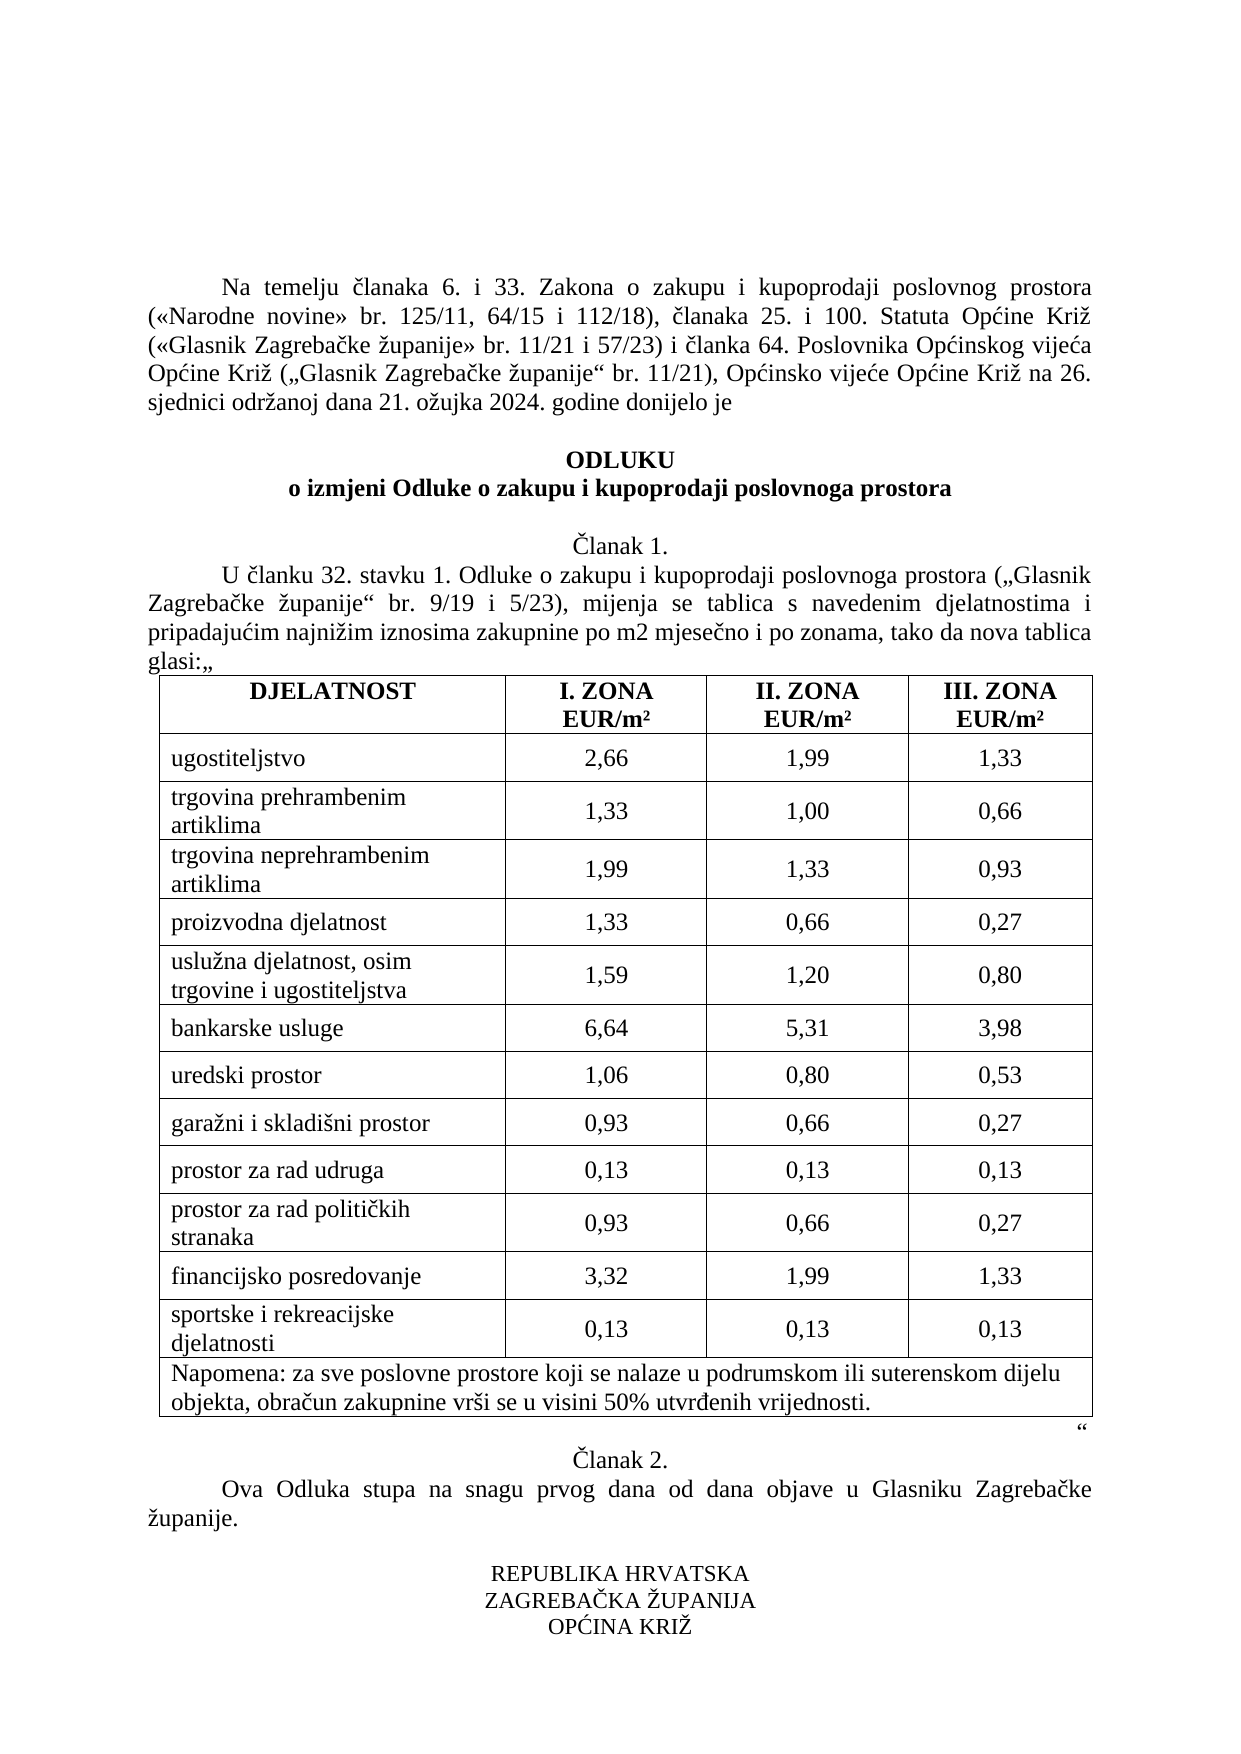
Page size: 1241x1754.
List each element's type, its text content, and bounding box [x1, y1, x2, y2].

text REPUBLIKA HRVATSKA [148, 1560, 1092, 1587]
table_cell 1,33 [506, 782, 706, 839]
table_cell 1,99 [506, 840, 706, 898]
table_cell ugostiteljstvo [160, 734, 505, 781]
table_cell 0,27 [909, 1194, 1092, 1251]
table_cell Napomena: za sve poslovne prostore koji se nalaze u podrumskom ili suterenskom dijelu objekta, obračun zakupnine vrši se u visini 50% utvrđenih vrijednosti. [160, 1358, 1092, 1416]
table_cell prostor za rad političkih stranaka [160, 1194, 505, 1251]
table_header I. ZONA EUR/m² [506, 676, 706, 733]
table_header III. ZONA EUR/m² [909, 676, 1092, 733]
table_header II. ZONA EUR/m² [707, 676, 908, 733]
text ODLUKU [148, 445, 1092, 473]
table_cell 1,06 [506, 1052, 706, 1098]
table_cell uslužna djelatnost, osim trgovine i ugostiteljstva [160, 946, 505, 1003]
text “ [148, 1417, 1092, 1445]
text U članku 32. stavku 1. Odluke o zakupu i kupoprodaji poslovnoga prostora („Glasnik Zagrebačke županije“ br. 9/19 i 5/23), mijenja se tablica s navedenim djelatnostima i pripadajućim najnižim iznosima zakupnine po m2 mjesečno i po zonama, tako da nova tablica glasi:„ [148, 560, 1092, 675]
text Članak 1. [148, 531, 1092, 560]
table_cell 0,93 [506, 1099, 706, 1145]
table_cell sportske i rekreacijske djelatnosti [160, 1300, 505, 1357]
table_cell uredski prostor [160, 1052, 505, 1098]
table_cell financijsko posredovanje [160, 1252, 505, 1298]
table_cell 1,20 [707, 946, 908, 1003]
table_cell trgovina neprehrambenim artiklima [160, 840, 505, 898]
table_cell 0,93 [506, 1194, 706, 1251]
table_cell 0,80 [707, 1052, 908, 1098]
text Članak 2. [148, 1445, 1092, 1474]
table_cell 0,93 [909, 840, 1092, 898]
table_cell 0,66 [707, 899, 908, 945]
table_cell 0,13 [506, 1146, 706, 1193]
table_cell bankarske usluge [160, 1005, 505, 1051]
table_cell 1,33 [909, 734, 1092, 781]
table_cell 0,27 [909, 899, 1092, 945]
table_cell 0,80 [909, 946, 1092, 1003]
text Ova Odluka stupa na snagu prvog dana od dana objave u Glasniku Zagrebačke županije. [148, 1474, 1092, 1532]
text o izmjeni Odluke o zakupu i kupoprodaji poslovnoga prostora [148, 473, 1092, 502]
table_cell 0,13 [909, 1300, 1092, 1357]
table_cell 0,13 [909, 1146, 1092, 1193]
table_cell 0,66 [909, 782, 1092, 839]
table_cell prostor za rad udruga [160, 1146, 505, 1193]
table_cell 0,66 [707, 1194, 908, 1251]
table_cell 2,66 [506, 734, 706, 781]
table_cell 0,53 [909, 1052, 1092, 1098]
table_cell 3,98 [909, 1005, 1092, 1051]
table_cell 0,13 [707, 1300, 908, 1357]
table_header DJELATNOST [160, 676, 505, 733]
table_cell 3,32 [506, 1252, 706, 1298]
table_cell 5,31 [707, 1005, 908, 1051]
table_cell 1,33 [909, 1252, 1092, 1298]
table_cell 1,33 [707, 840, 908, 898]
table_cell 6,64 [506, 1005, 706, 1051]
text Na temelju članaka 6. i 33. Zakona o zakupu i kupoprodaji poslovnog prostora («Narodne novine» br. 125/11, 64/15 i 112/18), članaka 25. i 100. Statuta Općine Križ («Glasnik Zagrebačke županije» br. 11/21 i 57/23) i članka 64. Poslovnika Općinskog vijeća Općine Križ („Glasnik Zagrebačke županije“ br. 11/21), Općinsko vijeće Općine Križ na 26. sjednici održanoj dana 21. ožujka 2024. godine donijelo je [148, 272, 1092, 416]
table_cell 1,59 [506, 946, 706, 1003]
table_cell 1,99 [707, 1252, 908, 1298]
table_cell trgovina prehrambenim artiklima [160, 782, 505, 839]
table_cell proizvodna djelatnost [160, 899, 505, 945]
table_cell 0,13 [506, 1300, 706, 1357]
table_cell 1,00 [707, 782, 908, 839]
table_cell 0,66 [707, 1099, 908, 1145]
table_cell 1,33 [506, 899, 706, 945]
text OPĆINA KRIŽ [148, 1613, 1092, 1639]
table_cell 0,13 [707, 1146, 908, 1193]
table_cell 1,99 [707, 734, 908, 781]
table_cell 0,27 [909, 1099, 1092, 1145]
table_cell garažni i skladišni prostor [160, 1099, 505, 1145]
text ZAGREBAČKA ŽUPANIJA [148, 1587, 1092, 1613]
